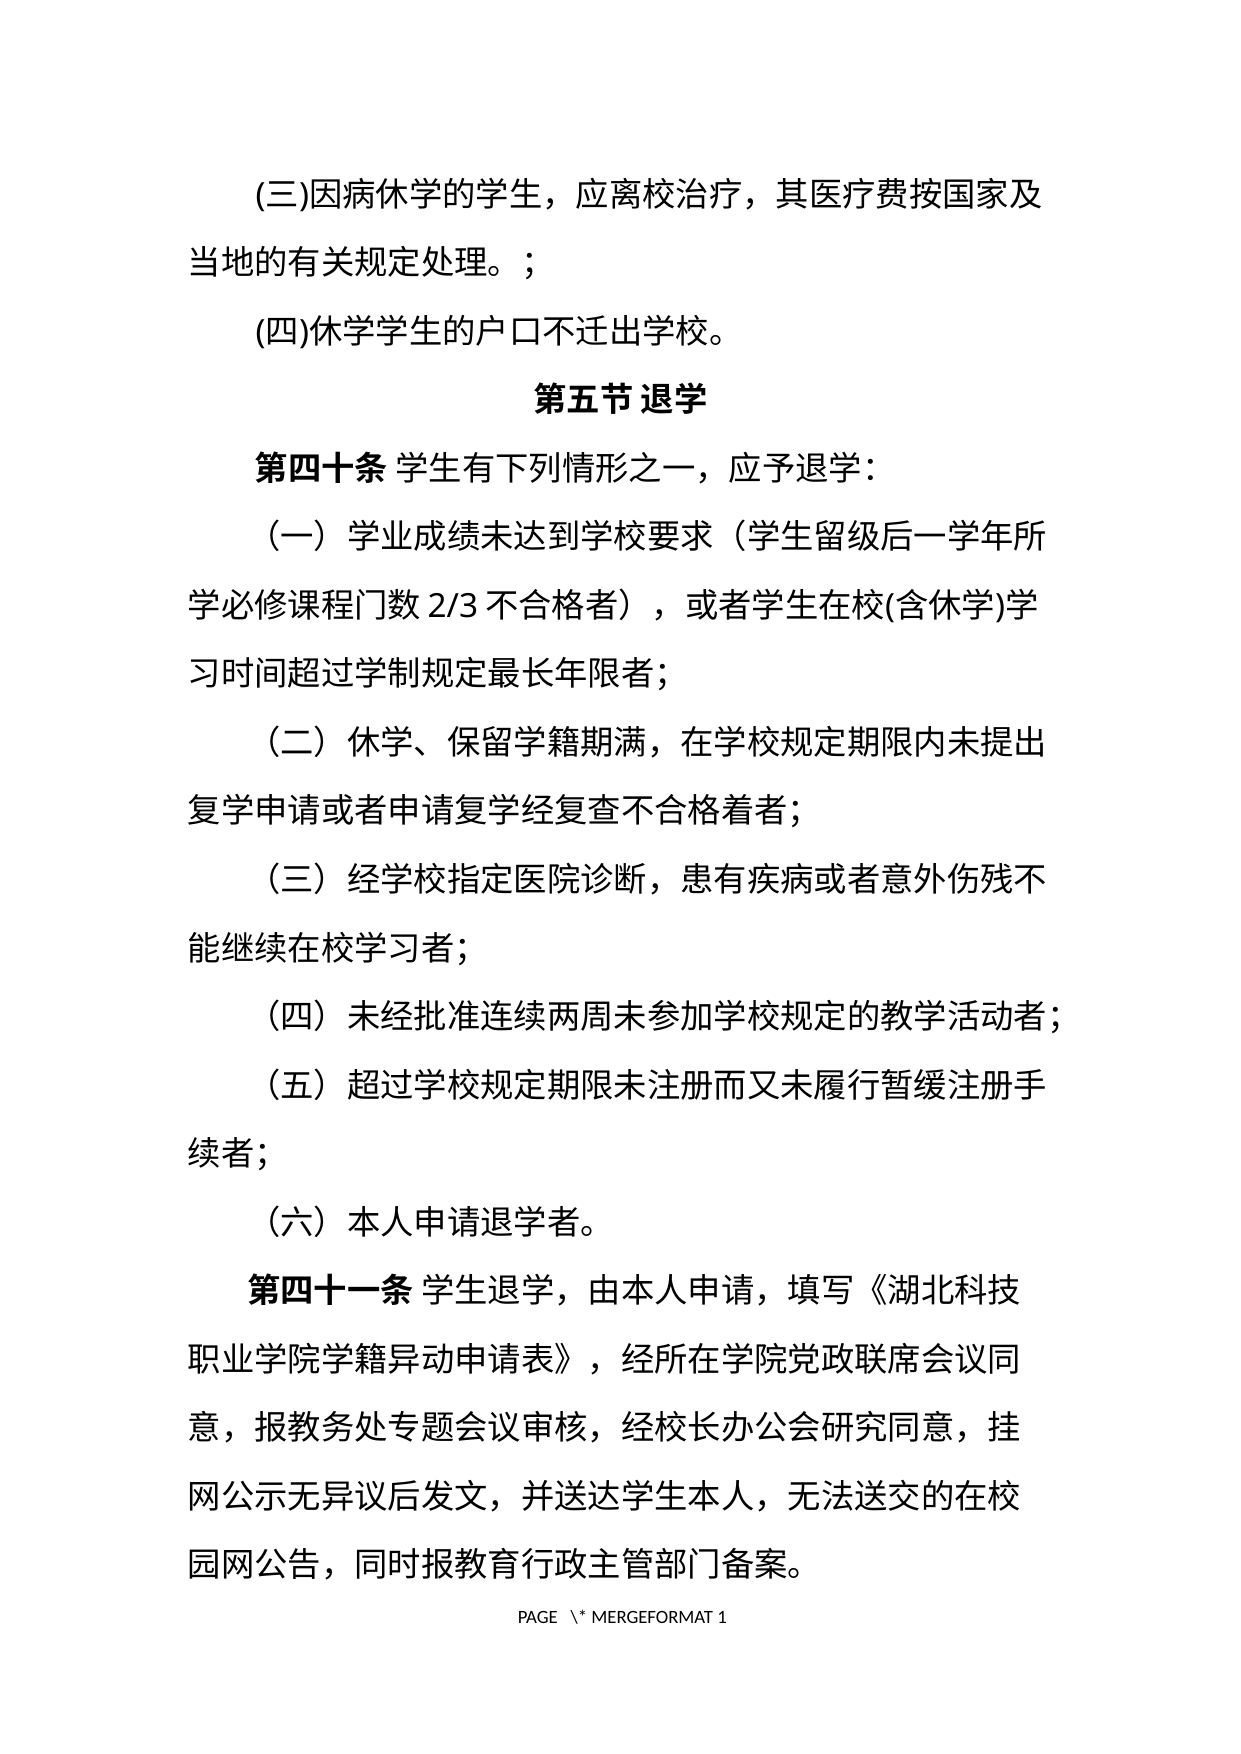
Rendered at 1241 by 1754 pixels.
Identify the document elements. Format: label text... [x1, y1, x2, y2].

text (三)因病休学的学生，应离校治疗，其医疗费按国家及当地的有关规定处理。； [187, 157, 1053, 294]
text (四)休学学生的户口不迁出学校。 [187, 294, 1053, 363]
text 第四十条 学生有下列情形之一，应予退学： [187, 431, 1053, 500]
text （四）未经批准连续两周未参加学校规定的教学活动者； [187, 980, 1053, 1048]
text （六）本人申请退学者。 [187, 1185, 1053, 1254]
text （二）休学、保留学籍期满，在学校规定期限内未提出复学申请或者申请复学经复查不合格着者； [187, 706, 1053, 843]
text （五）超过学校规定期限未注册而又未履行暂缓注册手续者； [187, 1048, 1053, 1185]
text 第五节 退学 [187, 363, 1053, 431]
text （一）学业成绩未达到学校要求（学生留级后一学年所学必修课程门数2/3不合格者），或者学生在校(含休学)学习时间超过学制规定最长年限者； [187, 500, 1053, 706]
text （三）经学校指定医院诊断，患有疾病或者意外伤残不能继续在校学习者； [187, 843, 1053, 980]
text 第四十一条 学生退学，由本人申请，填写《湖北科技职业学院学籍异动申请表》，经所在学院党政联席会议同意，报教务处专题会议审核，经校长办公会研究同意，挂网公示无异议后发文，并送达学生本人，无法送交的在校园网公告，同时报教育行政主管部门备案。 [187, 1254, 1053, 1597]
